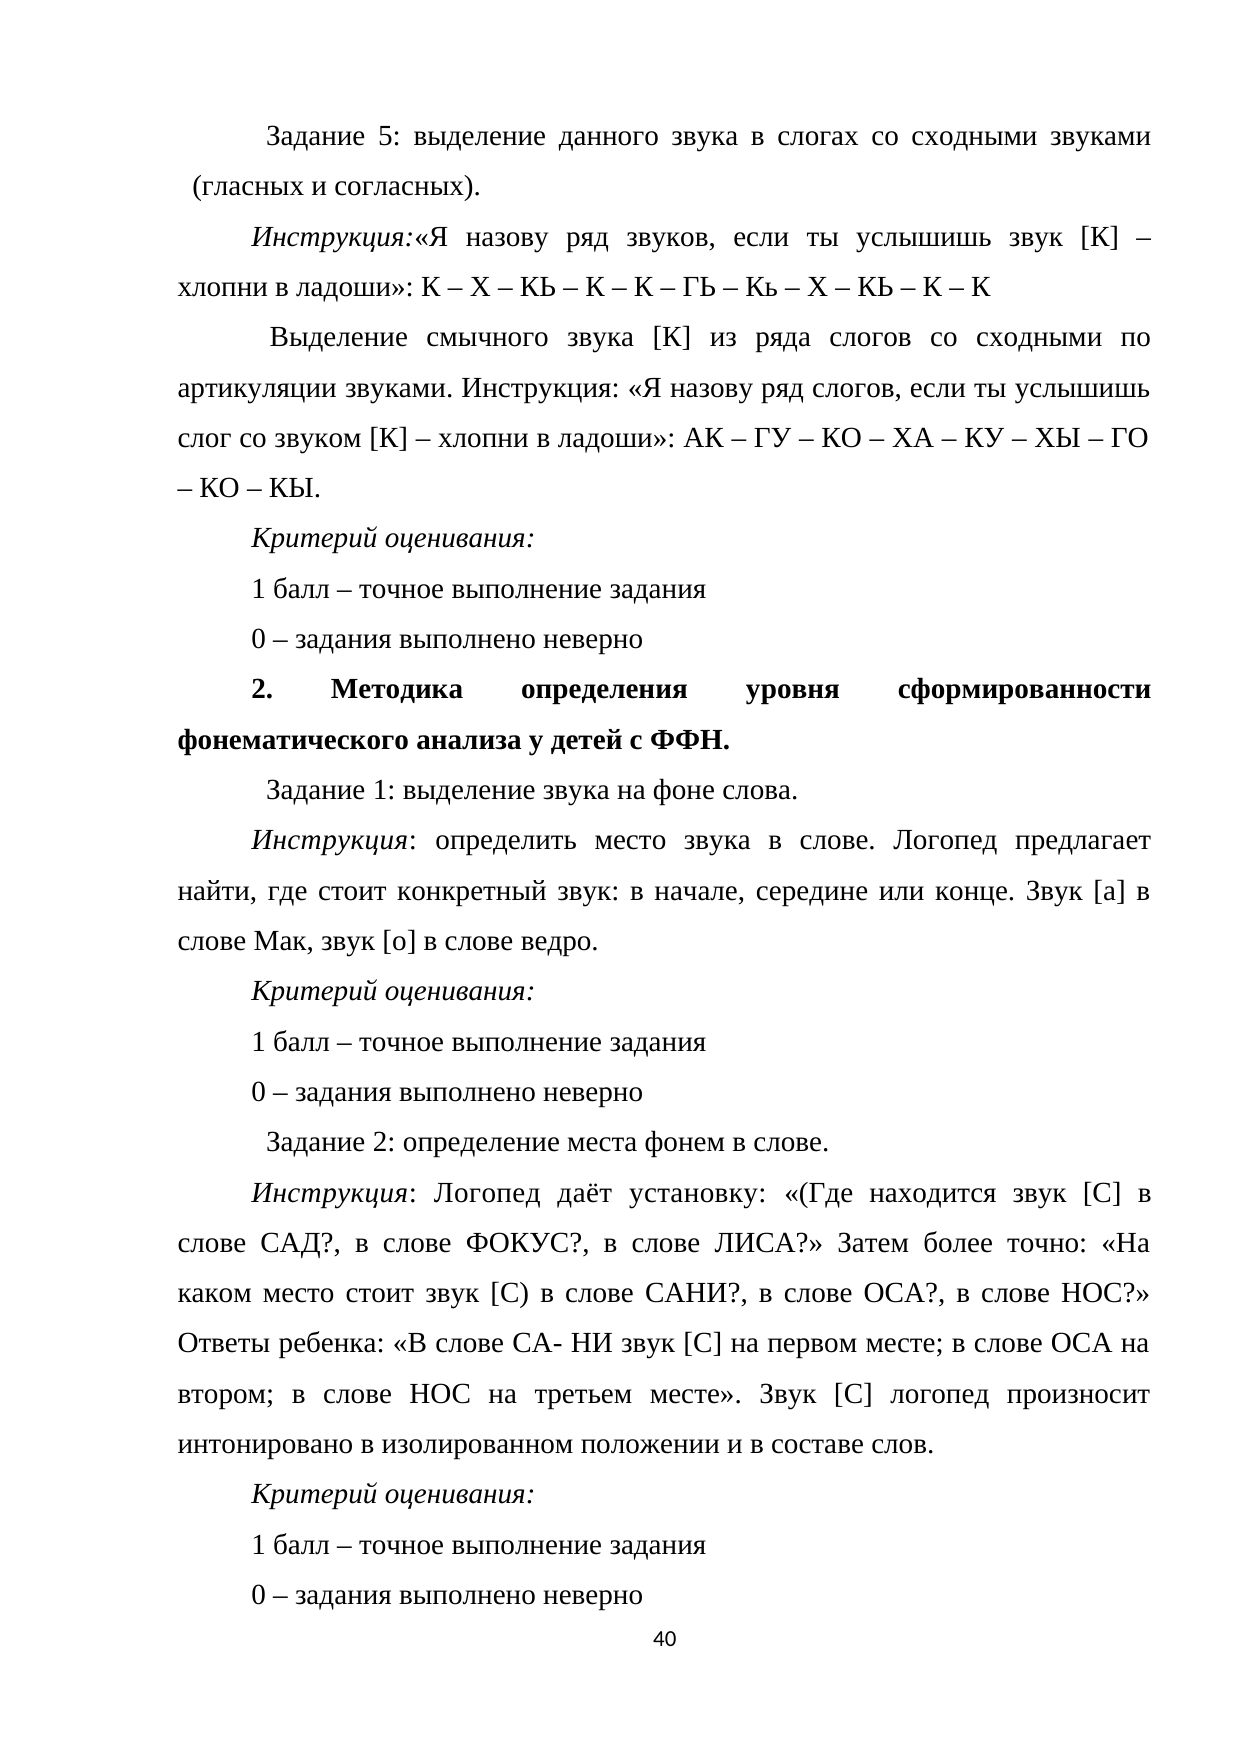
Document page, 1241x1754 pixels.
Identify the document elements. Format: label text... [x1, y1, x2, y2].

text Критерий оценивания: [177, 521, 1152, 554]
text Задание 2: определение места фонем в слове. [192, 1124, 1152, 1158]
text 2. Методика определения уровня сформированности фонематического анализа у детей с ФФН. [177, 672, 1152, 755]
text 0 – задания выполнено неверно [177, 621, 1152, 655]
text Задание 5: выделение данного звука в слогах со сходными звуками (гласных и согласных). [192, 118, 1152, 202]
text Задание 1: выделение звука на фоне слова. [192, 772, 1152, 806]
text 0 – задания выполнено неверно [177, 1074, 1152, 1108]
text 1 балл – точное выполнение задания [177, 1527, 1152, 1560]
text 1 балл – точное выполнение задания [177, 571, 1152, 604]
text Критерий оценивания: [177, 973, 1152, 1007]
text 0 – задания выполнено неверно [177, 1577, 1152, 1611]
text Инструкция: определить место звука в слове. Логопед предлагает найти, где стоит конкретный звук: в начале, середине или конце. Звук [а] в слове Мак, звук [о] в слове ведро. [177, 822, 1152, 957]
text Инструкция: Логопед даёт установку: «(Где находится звук [С] в слове САД?, в слове ФОКУС?, в слове ЛИСА?» Затем более точно: «На каком место стоит звук [С) в слове САНИ?, в слове ОСА?, в слове НОС?» Ответы ребенка: «В слове СА- НИ звук [С] на первом месте; в слове ОСА на втором; в слове НОС на третьем месте». Звук [С] логопед произносит интонировано в изолированном положении и в составе слов. [177, 1175, 1152, 1460]
text Критерий оценивания: [177, 1477, 1152, 1510]
text Инструкция:«Я назову ряд звуков, если ты услышишь звук [К] – хлопни в ладоши»: К – Х – КЬ – К – К – ГЬ – Кь – Х – КЬ – К – К [177, 219, 1152, 303]
text 1 балл – точное выполнение задания [177, 1024, 1152, 1057]
text Выделение смычного звука [К] из ряда слогов со сходными по артикуляции звуками. Инструкция: «Я назову ряд слогов, если ты услышишь слог со звуком [К] – хлопни в ладоши»: АК – ГУ – КО – ХА – КУ – ХЫ – ГО – КО – КЫ. [177, 319, 1152, 504]
